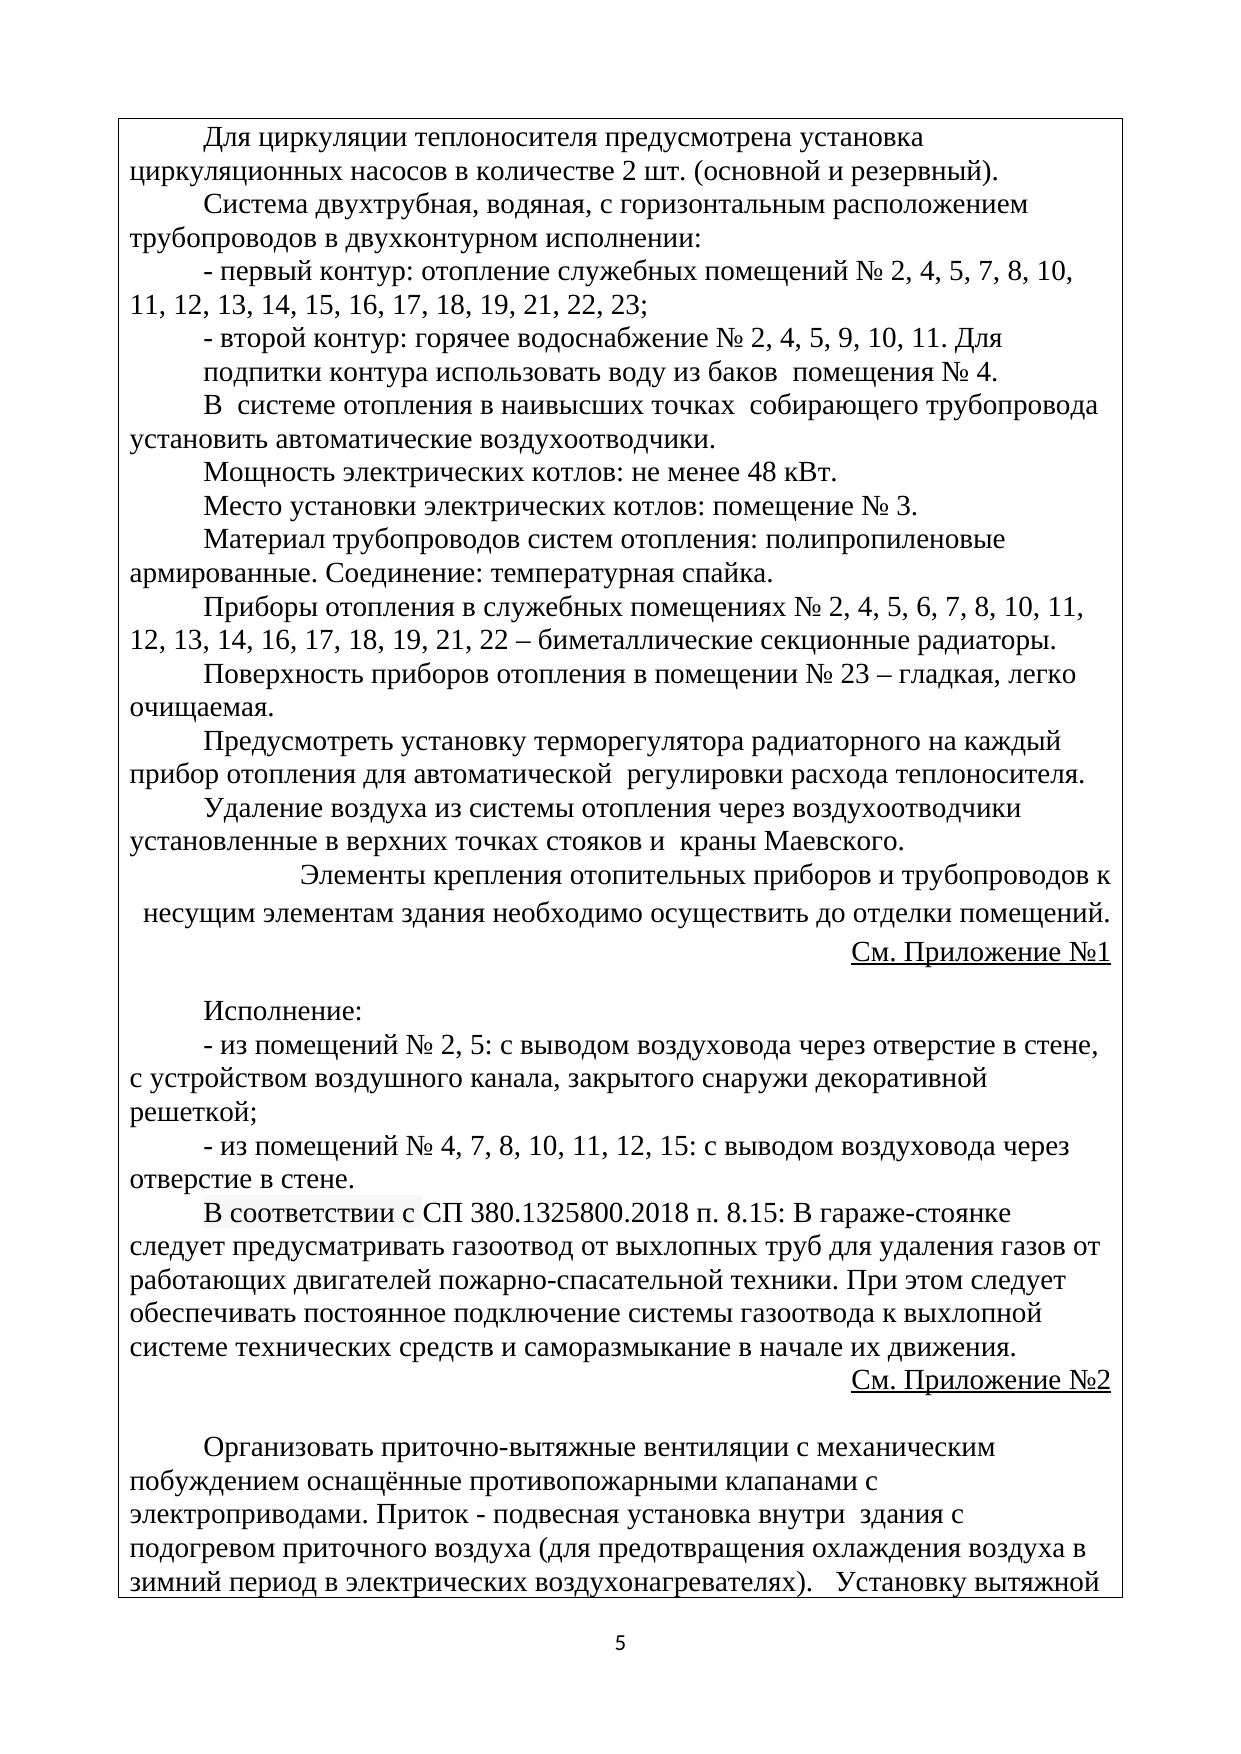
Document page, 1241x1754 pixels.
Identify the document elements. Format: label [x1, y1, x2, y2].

table_cell [119, 119, 1122, 1597]
